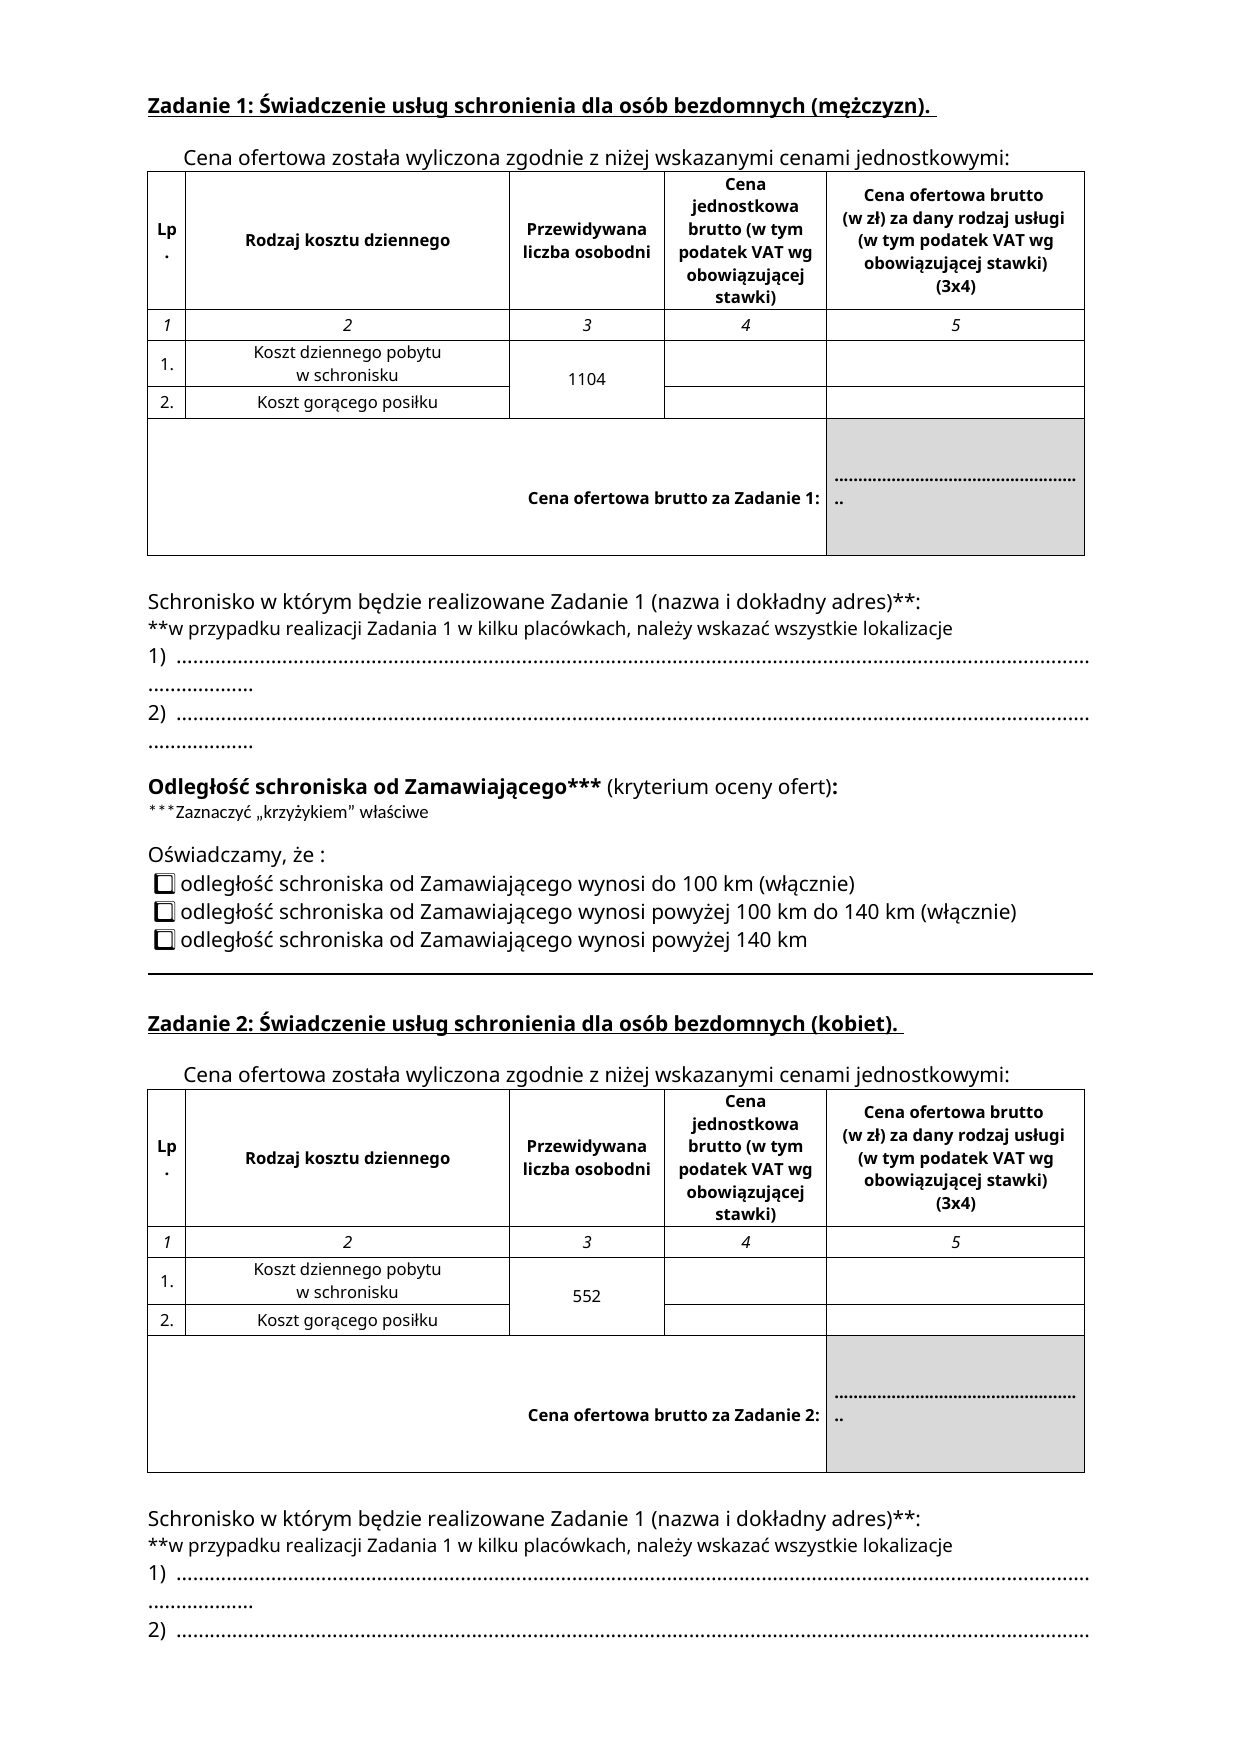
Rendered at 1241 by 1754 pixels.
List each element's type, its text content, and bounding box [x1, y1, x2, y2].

table_cell 1. [148, 341, 185, 386]
text Cena ofertowa została wyliczona zgodnie z niżej wskazanymi cenami jednostkowymi: [177, 143, 1093, 171]
table_cell 5 [827, 310, 1084, 340]
table_header Przewidywana liczba osobodni [510, 1090, 664, 1226]
table_cell [665, 341, 826, 386]
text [148, 1615, 1093, 1643]
table_cell 1 [148, 1227, 185, 1257]
table_cell Koszt dziennego pobytu w schronisku [186, 341, 509, 386]
table_cell 552 [510, 1258, 664, 1335]
list ⃣ odległość schroniska od Zamawiającego wynosi do 100 km (włącznie) [148, 869, 1093, 897]
table_header Lp. [148, 1090, 185, 1226]
text Odległość schroniska od Zamawiającego*** (kryterium oceny ofert): [148, 772, 1093, 800]
list **w przypadku realizacji Zadania 1 w kilku placówkach, należy wskazać wszystkie lokalizacje [148, 1533, 1093, 1558]
text ***Zaznaczyć „krzyżykiem” właściwe [148, 800, 1093, 823]
table_header Cena ofertowa brutto (w zł) za dany rodzaj usługi (w tym podatek VAT wg obowiązującej stawki) (3x4) [827, 1090, 1084, 1226]
list Zadanie 2: Świadczenie usług schronienia dla osób bezdomnych (kobiet). [148, 1009, 1093, 1037]
table_cell Cena ofertowa brutto za Zadanie 2: [148, 1336, 826, 1472]
table_cell Koszt gorącego posiłku [186, 1305, 509, 1335]
table_header Przewidywana liczba osobodni [510, 172, 664, 308]
list Zadanie 1: Świadczenie usług schronienia dla osób bezdomnych (mężczyzn). [148, 92, 1093, 120]
table_cell [827, 387, 1084, 417]
table_cell 2 [186, 1227, 509, 1257]
table_header Cena jednostkowa brutto (w tym podatek VAT wg obowiązującej stawki) [665, 172, 826, 308]
text Cena ofertowa została wyliczona zgodnie z niżej wskazanymi cenami jednostkowymi: [177, 1060, 1093, 1088]
text Oświadczamy, że : [148, 840, 1093, 869]
table_cell 1 [148, 310, 185, 340]
table_header Rodzaj kosztu dziennego [186, 172, 509, 308]
list ⃣ odległość schroniska od Zamawiającego wynosi powyżej 140 km [148, 926, 1093, 954]
table_cell [665, 387, 826, 417]
table_cell 2 [186, 310, 509, 340]
text 1) ....................................................................................................................................................................................... [148, 641, 1093, 698]
table_cell ..................................................... [827, 1336, 1084, 1472]
table_cell 2. [148, 387, 185, 417]
table_header Lp. [148, 172, 185, 308]
table_cell 3 [510, 1227, 664, 1257]
list **w przypadku realizacji Zadania 1 w kilku placówkach, należy wskazać wszystkie lokalizacje [148, 616, 1093, 641]
table_cell [665, 1305, 826, 1335]
table_header Rodzaj kosztu dziennego [186, 1090, 509, 1226]
table_header Cena jednostkowa brutto (w tym podatek VAT wg obowiązującej stawki) [665, 1090, 826, 1226]
table_cell 4 [665, 1227, 826, 1257]
table_cell 2. [148, 1305, 185, 1335]
table_cell ..................................................... [827, 419, 1084, 555]
list Schronisko w którym będzie realizowane Zadanie 1 (nazwa i dokładny adres)**: [148, 587, 1093, 616]
table_cell [827, 341, 1084, 386]
table_cell 1. [148, 1258, 185, 1303]
table_cell 3 [510, 310, 664, 340]
table_cell Cena ofertowa brutto za Zadanie 1: [148, 419, 826, 555]
table_cell 5 [827, 1227, 1084, 1257]
table_cell 1104 [510, 341, 664, 417]
table_cell [665, 1258, 826, 1303]
text 1) ....................................................................................................................................................................................... [148, 1558, 1093, 1615]
table_cell [827, 1305, 1084, 1335]
table_cell 4 [665, 310, 826, 340]
table_cell Koszt gorącego posiłku [186, 387, 509, 417]
list ⃣ odległość schroniska od Zamawiającego wynosi powyżej 100 km do 140 km (włącznie) [148, 897, 1093, 926]
table_cell [827, 1258, 1084, 1303]
table_cell Koszt dziennego pobytu w schronisku [186, 1258, 509, 1303]
table_header Cena ofertowa brutto (w zł) za dany rodzaj usługi (w tym podatek VAT wg obowiązującej stawki) (3x4) [827, 172, 1084, 308]
list Schronisko w którym będzie realizowane Zadanie 1 (nazwa i dokładny adres)**: [148, 1504, 1093, 1533]
